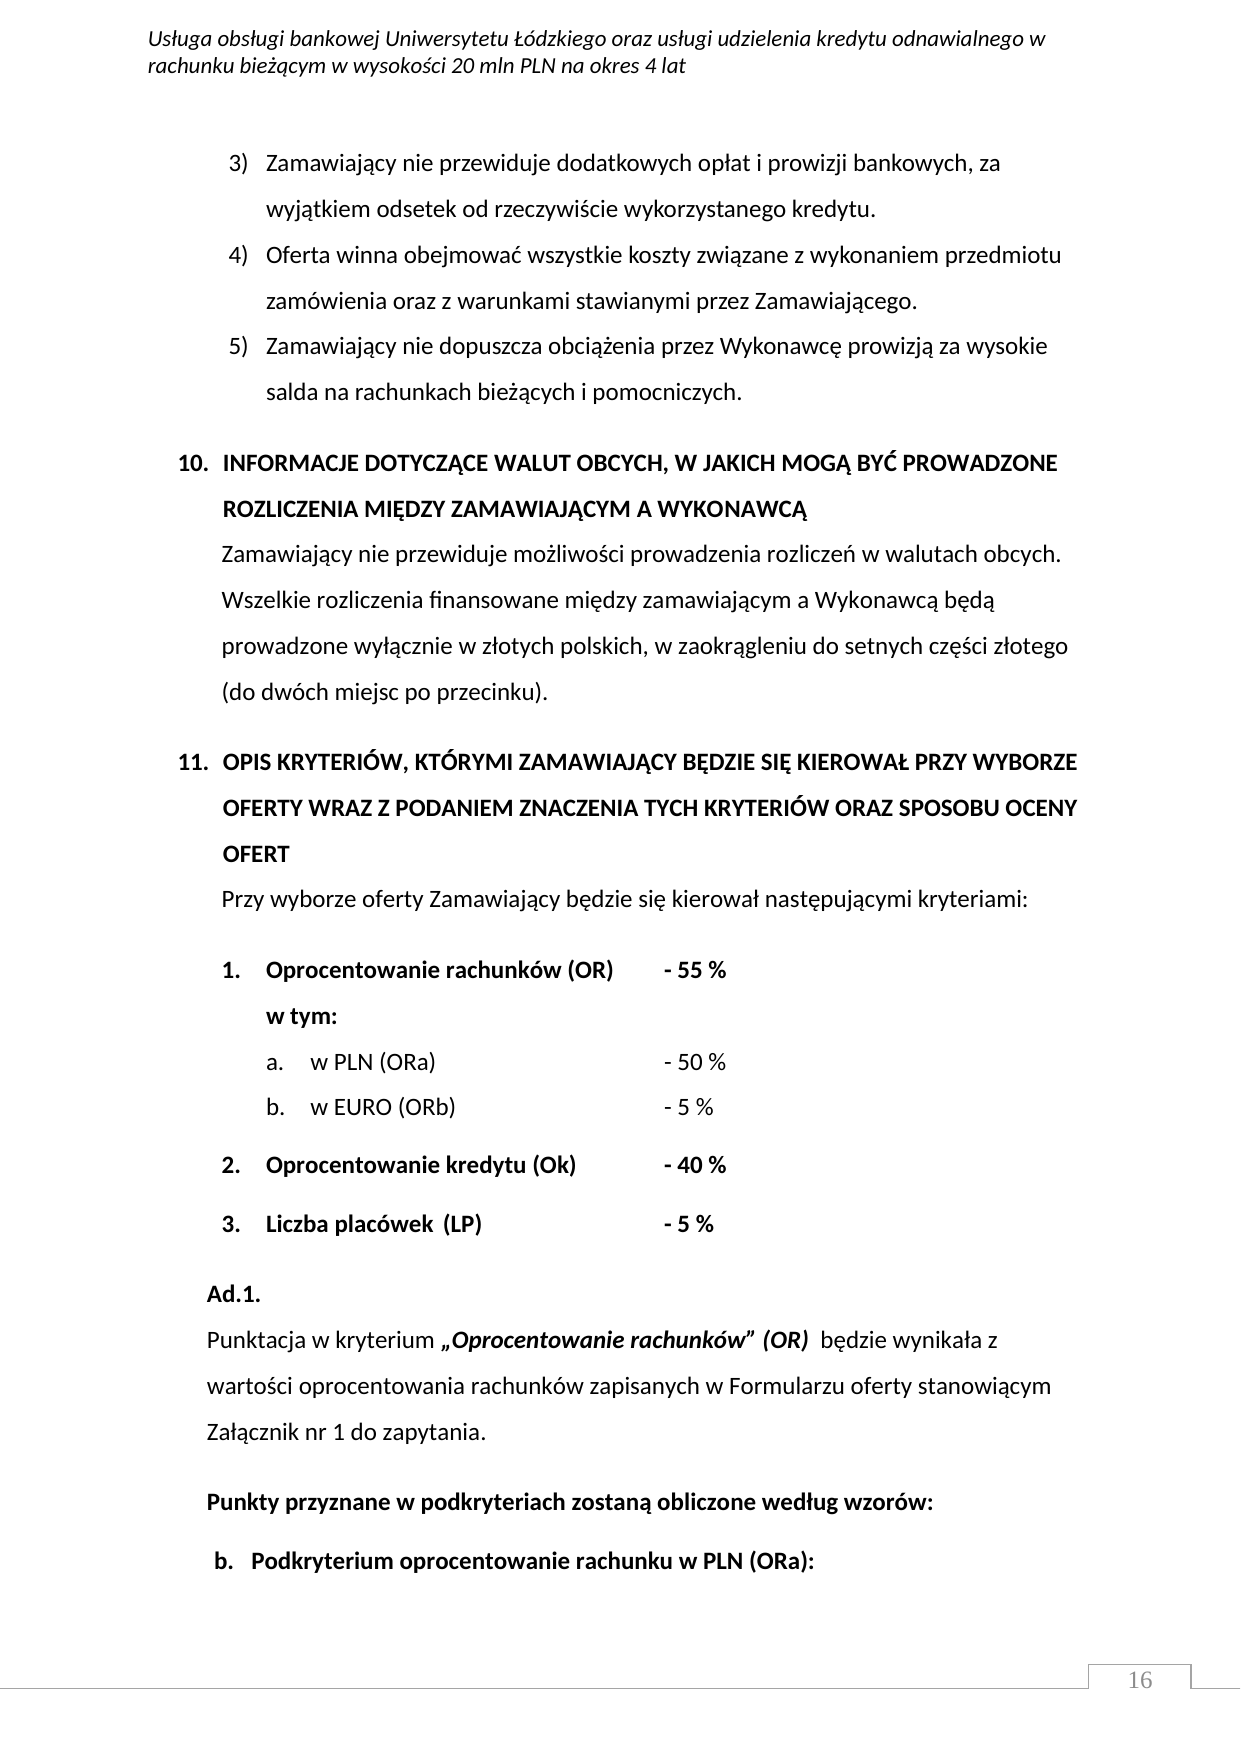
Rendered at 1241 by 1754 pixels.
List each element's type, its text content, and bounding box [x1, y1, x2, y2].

list w EURO (ORb) - 5 % [266, 1091, 1082, 1122]
list Oprocentowanie kredytu (Ok) - 40 % [221, 1150, 1083, 1180]
list Punkty przyznane w podkryteriach zostaną obliczone według wzorów: [207, 1487, 1083, 1517]
list INFORMACJE DOTYCZĄCE WALUT OBCYCH, W JAKICH MOGĄ BYĆ PROWADZONE ROZLICZENIA MIĘDZY ZAMAWIAJĄCYM A WYKONAWCĄ [177, 447, 1093, 523]
list Zamawiający nie dopuszcza obciążenia przez Wykonawcę prowizją za wysokie salda na rachunkach bieżących i pomocniczych. [228, 331, 1093, 407]
text w tym: [221, 1000, 1082, 1031]
list Zamawiający nie przewiduje dodatkowych opłat i prowizji bankowych, za wyjątkiem odsetek od rzeczywiście wykorzystanego kredytu. [228, 148, 1093, 224]
list Oferta winna obejmować wszystkie koszty związane z wykonaniem przedmiotu zamówienia oraz z warunkami stawianymi przez Zamawiającego. [228, 239, 1093, 315]
list Punktacja w kryterium „Oprocentowanie rachunków” (OR) będzie wynikała z wartości oprocentowania rachunków zapisanych w Formularzu oferty stanowiącym Załącznik nr 1 do zapytania. [207, 1324, 1082, 1446]
list w PLN (ORa) - 50 % [266, 1046, 1082, 1076]
list Podkryterium oprocentowanie rachunku w PLN (ORa): [214, 1545, 1083, 1575]
list Ad.1. [207, 1279, 1083, 1309]
list OPIS KRYTERIÓW, KTÓRYMI ZAMAWIAJĄCY BĘDZIE SIĘ KIEROWAŁ PRZY WYBORZE OFERTY WRAZ Z PODANIEM ZNACZENIA TYCH KRYTERIÓW ORAZ SPOSOBU OCENY OFERT [177, 746, 1093, 868]
text Zamawiający nie przewiduje możliwości prowadzenia rozliczeń w walutach obcych. Wszelkie rozliczenia finansowane między zamawiającym a Wykonawcą będą prowadzone wyłącznie w złotych polskich, w zaokrągleniu do setnych części złotego (do dwóch miejsc po przecinku). [221, 538, 1093, 706]
text Przy wyborze oferty Zamawiający będzie się kierował następującymi kryteriami: [221, 883, 1093, 914]
list Liczba placówek (LP) - 5 % [221, 1208, 1083, 1238]
list Oprocentowanie rachunków (OR) - 55 % [221, 954, 1083, 985]
